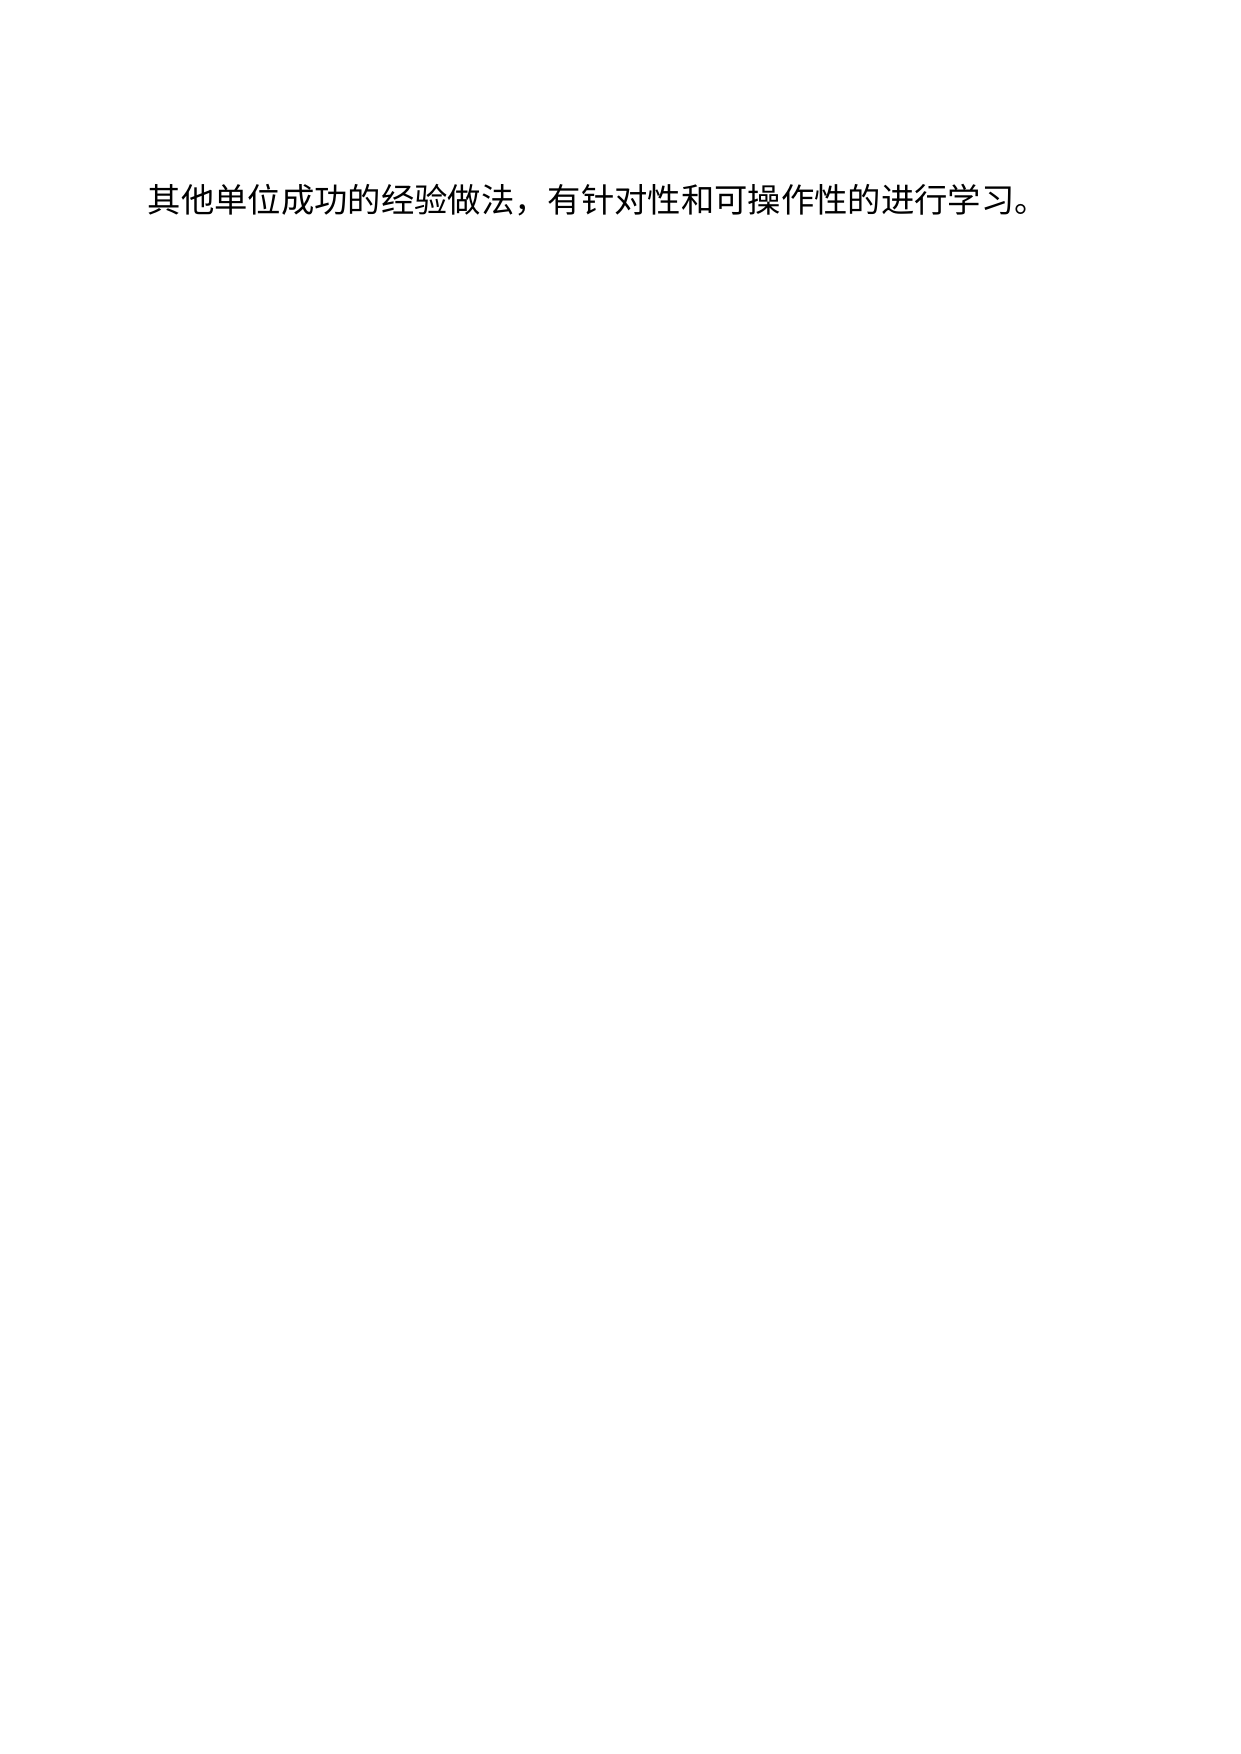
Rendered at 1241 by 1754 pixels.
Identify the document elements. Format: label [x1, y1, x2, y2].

text [148, 162, 1092, 224]
